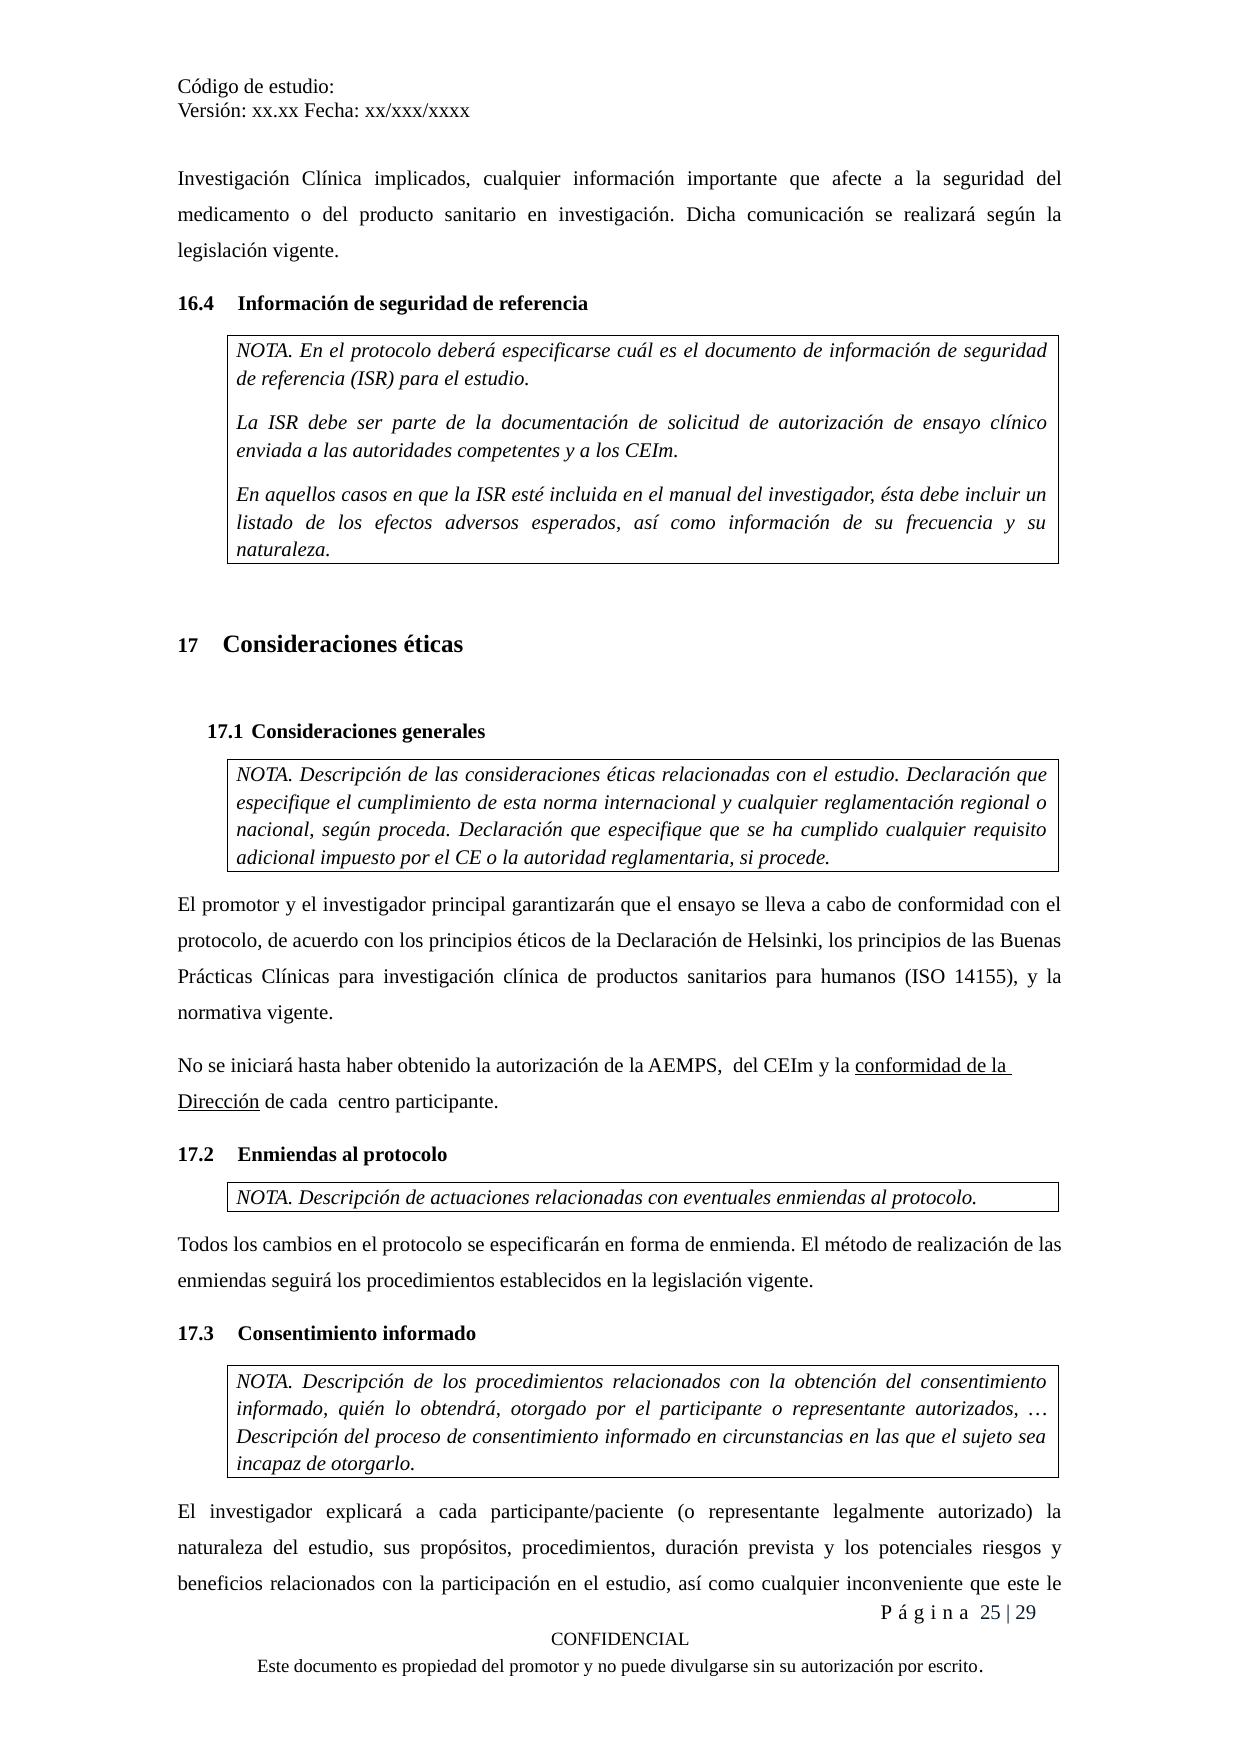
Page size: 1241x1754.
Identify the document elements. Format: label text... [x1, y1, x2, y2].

text Todos los cambios en el protocolo se especificarán en forma de enmienda. El método de realización de las enmiendas seguirá los procedimientos establecidos en la legislación vigente. [177, 1232, 1063, 1292]
text NOTA. Descripción de actuaciones relacionadas con eventuales enmiendas al protocolo. [228, 1183, 1058, 1211]
text NOTA. Descripción de los procedimientos relacionados con la obtención del consentimiento informado, quién lo obtendrá, otorgado por el participante o representante autorizados, … Descripción del proceso de consentimiento informado en circunstancias en las que el sujeto sea incapaz de otorgarlo. [228, 1366, 1058, 1477]
text En aquellos casos en que la ISR esté incluida en el manual del investigador, ésta debe incluir un listado de los efectos adversos esperados, así como información de su frecuencia y su naturaleza. [228, 479, 1058, 563]
text NOTA. En el protocolo deberá especificarse cuál es el documento de información de seguridad de referencia (ISR) para el estudio. [228, 336, 1058, 390]
text NOTA. Descripción de las consideraciones éticas relacionadas con el estudio. Declaración que especifique el cumplimiento de esta norma internacional y cualquier reglamentación regional o nacional, según proceda. Declaración que especifique que se ha cumplido cualquier requisito adicional impuesto por el CE o la autoridad reglamentaria, si procede. [228, 760, 1058, 871]
text No se iniciará hasta haber obtenido la autorización de la AEMPS, del CEIm y la conformidad de la Dirección de cada centro participante. [177, 1053, 1063, 1113]
list Consentimiento informado [177, 1321, 1063, 1345]
text El promotor y el investigador principal garantizarán que el ensayo se lleva a cabo de conformidad con el protocolo, de acuerdo con los principios éticos de la Declaración de Helsinki, los principios de las Buenas Prácticas Clínicas para investigación clínica de productos sanitarios para humanos (ISO 14155), y la normativa vigente. [177, 892, 1063, 1024]
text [177, 166, 1063, 262]
subtitle Consideraciones generales [207, 719, 1063, 743]
text La ISR debe ser parte de la documentación de solicitud de autorización de ensayo clínico enviada a las autoridades competentes y a los CEIm. [228, 407, 1058, 462]
subtitle Enmiendas al protocolo [177, 1142, 1063, 1166]
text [177, 1499, 1063, 1595]
list Información de seguridad de referencia [177, 291, 1063, 315]
subtitle Consideraciones éticas [177, 629, 1063, 658]
